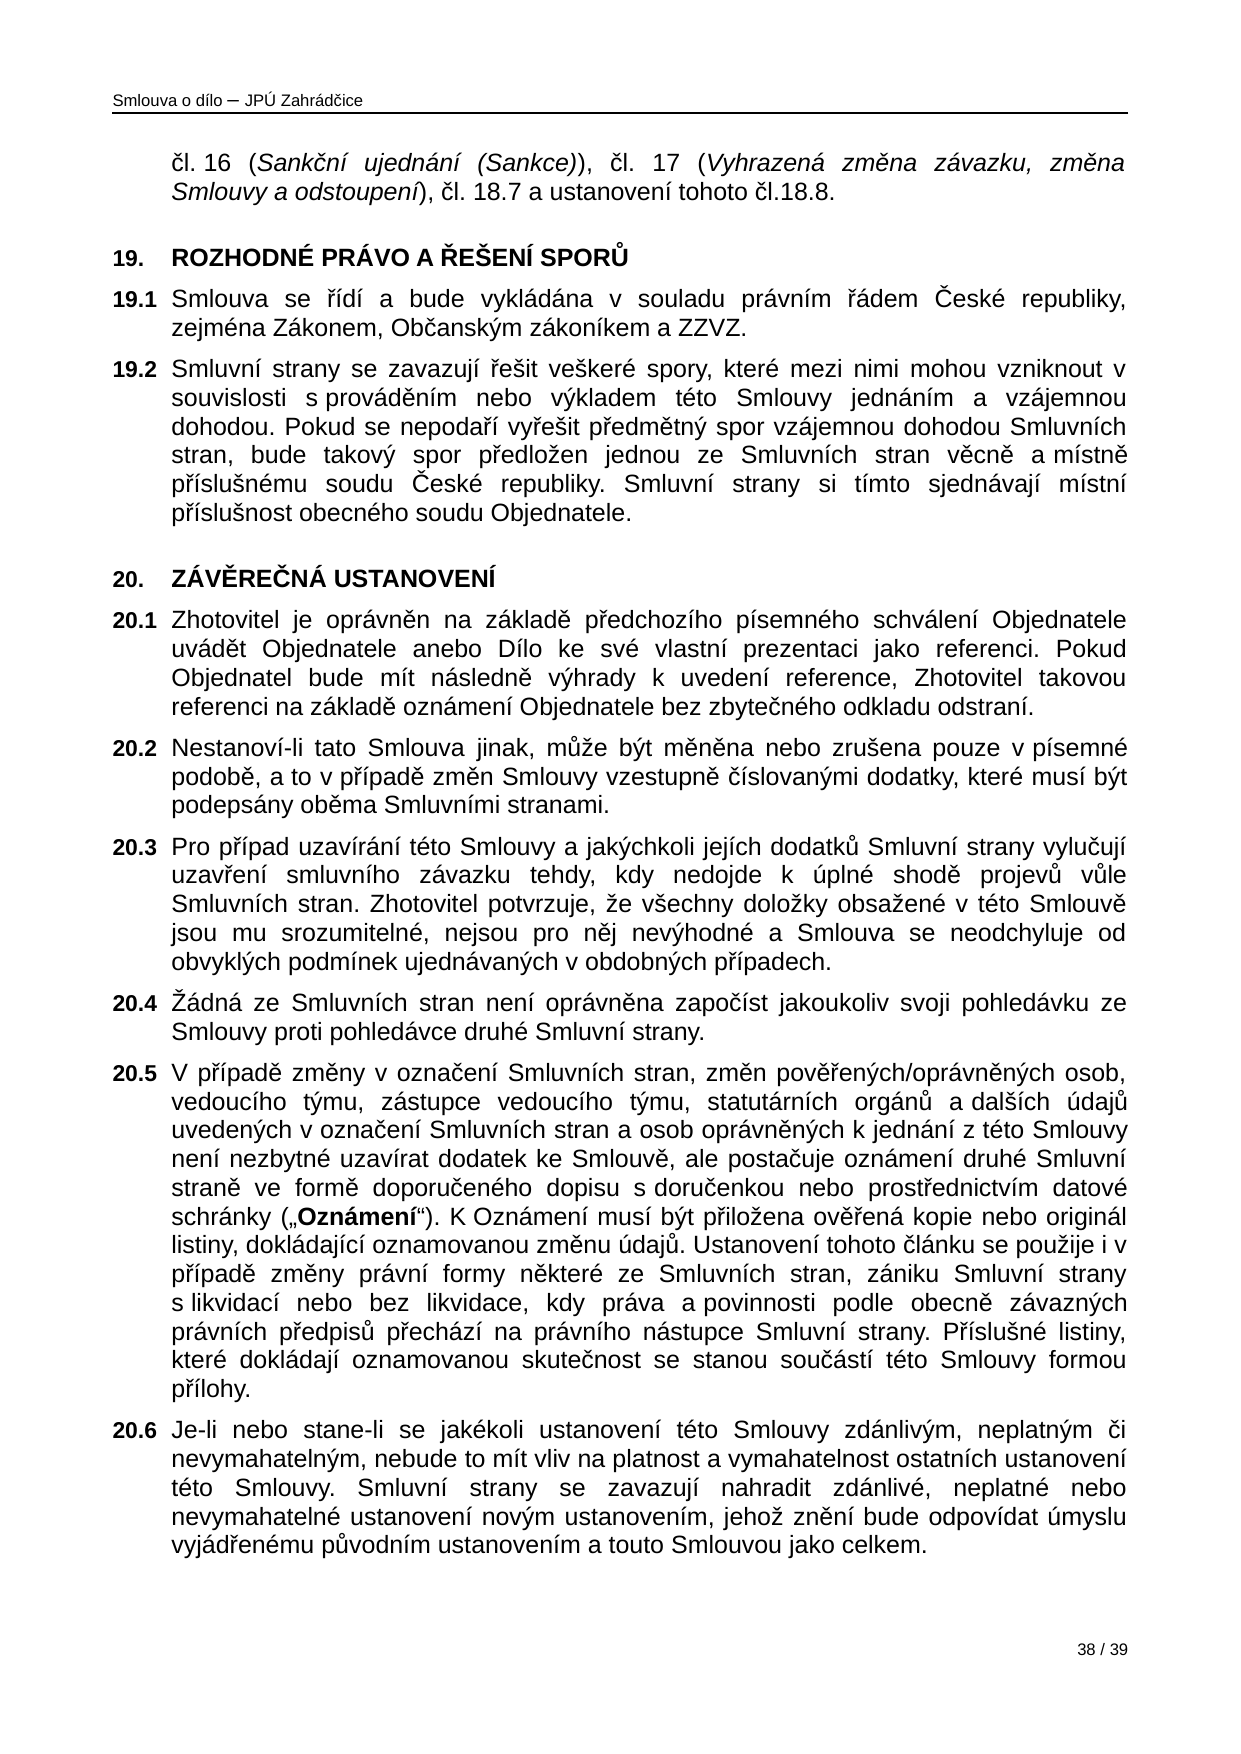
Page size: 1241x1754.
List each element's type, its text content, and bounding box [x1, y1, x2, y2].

text Žádná ze Smluvních stran není oprávněna započíst jakoukoliv svoji pohledávku ze Smlouvy proti pohledávce druhé Smluvní strany. [112, 988, 1128, 1045]
text V případě změny v označení Smluvních stran, změn pověřených/oprávněných osob, vedoucího týmu, zástupce vedoucího týmu, statutárních orgánů a dalších údajů uvedených v označení Smluvních stran a osob oprávněných k jednání z této Smlouvy není nezbytné uzavírat dodatek ke Smlouvě, ale postačuje oznámení druhé Smluvní straně ve formě doporučeného dopisu s doručenkou nebo prostřednictvím datové schránky („Oznámení“). K Oznámení musí být přiložena ověřená kopie nebo originál listiny, dokládající oznamovanou změnu údajů. Ustanovení tohoto článku se použije i v případě změny právní formy některé ze Smluvních stran, zániku Smluvní strany s likvidací nebo bez likvidace, kdy práva a povinnosti podle obecně závazných právních předpisů přechází na právního nástupce Smluvní strany. Příslušné listiny, které dokládají oznamovanou skutečnost se stanou součástí této Smlouvy formou přílohy. [112, 1058, 1128, 1403]
text Smluvní strany se zavazují řešit veškeré spory, které mezi nimi mohou vzniknout v souvislosti s prováděním nebo výkladem této Smlouvy jednáním a vzájemnou dohodou. Pokud se nepodaří vyřešit předmětný spor vzájemnou dohodou Smluvních stran, bude takový spor předložen jednou ze Smluvních stran věcně a místně příslušnému soudu České republiky. Smluvní strany si tímto sjednávají místní příslušnost obecného soudu Objednatele. [112, 354, 1128, 526]
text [112, 148, 1128, 205]
text Závěrečná ustanovení [112, 564, 1128, 593]
text Je-li nebo stane-li se jakékoli ustanovení této Smlouvy zdánlivým, neplatným či nevymahatelným, nebude to mít vliv na platnost a vymahatelnost ostatních ustanovení této Smlouvy. Smluvní strany se zavazují nahradit zdánlivé, neplatné nebo nevymahatelné ustanovení novým ustanovením, jehož znění bude odpovídat úmyslu vyjádřenému původním ustanovením a touto Smlouvou jako celkem. [112, 1415, 1128, 1559]
text Zhotovitel je oprávněn na základě předchozího písemného schválení Objednatele uvádět Objednatele anebo Dílo ke své vlastní prezentaci jako referenci. Pokud Objednatel bude mít následně výhrady k uvedení reference, Zhotovitel takovou referenci na základě oznámení Objednatele bez zbytečného odkladu odstraní. [112, 605, 1128, 720]
text Nestanoví-li tato Smlouva jinak, může být měněna nebo zrušena pouze v písemné podobě, a to v případě změn Smlouvy vzestupně číslovanými dodatky, které musí být podepsány oběma Smluvními stranami. [112, 733, 1128, 819]
text Smlouva se řídí a bude vykládána v souladu právním řádem České republiky, zejména Zákonem, Občanským zákoníkem a ZZVZ. [112, 284, 1128, 341]
text Pro případ uzavírání této Smlouvy a jakýchkoli jejích dodatků Smluvní strany vylučují uzavření smluvního závazku tehdy, kdy nedojde k úplné shodě projevů vůle Smluvních stran. Zhotovitel potvrzuje, že všechny doložky obsažené v této Smlouvě jsou mu srozumitelné, nejsou pro něj nevýhodné a Smlouva se neodchyluje od obvyklých podmínek ujednávaných v obdobných případech. [112, 831, 1128, 975]
text Rozhodné právo a řešení sporů [112, 243, 1128, 271]
